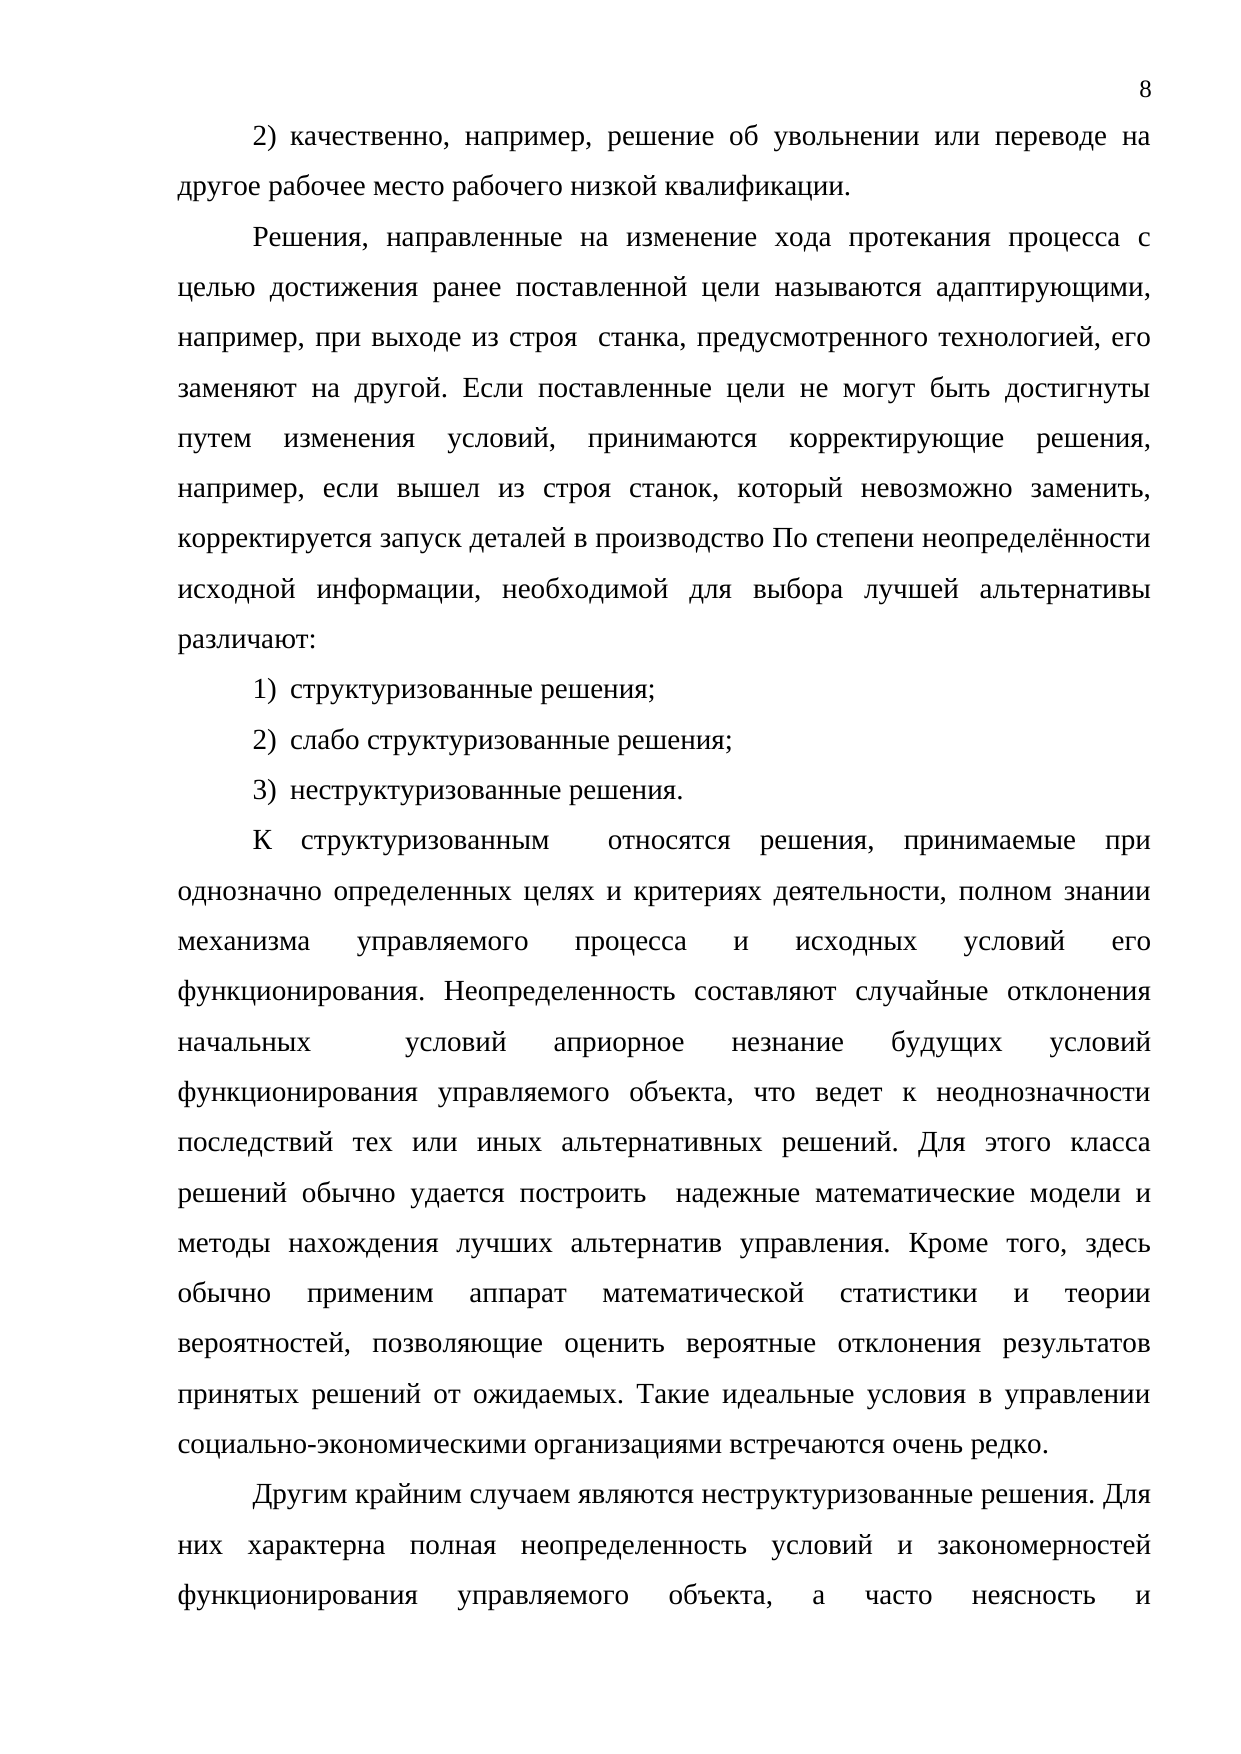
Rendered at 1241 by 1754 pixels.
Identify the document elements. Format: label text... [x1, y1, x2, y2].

text К структуризованным относятся решения, принимаемые при однозначно определенных целях и критериях деятельности, полном знании механизма управляемого процесса и исходных условий его функционирования. Неопределенность составляют случайные отклонения начальных условий априорное незнание будущих условий функционирования управляемого объекта, что ведет к неоднозначности последствий тех или иных альтернативных решений. Для этого класса решений обычно удается построить надежные математические модели и методы нахождения лучших альтернатив управления. Кроме того, здесь обычно применим аппарат математической статистики и теории вероятностей, позволяющие оценить вероятные отклонения результатов принятых решений от ожидаемых. Такие идеальные условия в управлении социально-экономическими организациями встречаются очень редко. [177, 822, 1152, 1460]
list неструктуризованные решения. [177, 772, 1152, 806]
list качественно, например, решение об увольнении или переводе на другое рабочее место рабочего низкой квалификации. [177, 118, 1152, 202]
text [177, 1477, 1152, 1611]
text Решения, направленные на изменение хода протекания процесса с целью достижения ранее поставленной цели называются адаптирующими, например, при выходе из строя станка, предусмотренного технологией, его заменяют на другой. Если поставленные цели не могут быть достигнуты путем изменения условий, принимаются корректирующие решения, например, если вышел из строя станок, который невозможно заменить, корректируется запуск деталей в производство По степени неопределённости исходной информации, необходимой для выбора лучшей альтернативы различают: [177, 219, 1152, 655]
list структуризованные решения; [177, 672, 1152, 705]
list слабо структуризованные решения; [177, 722, 1152, 755]
